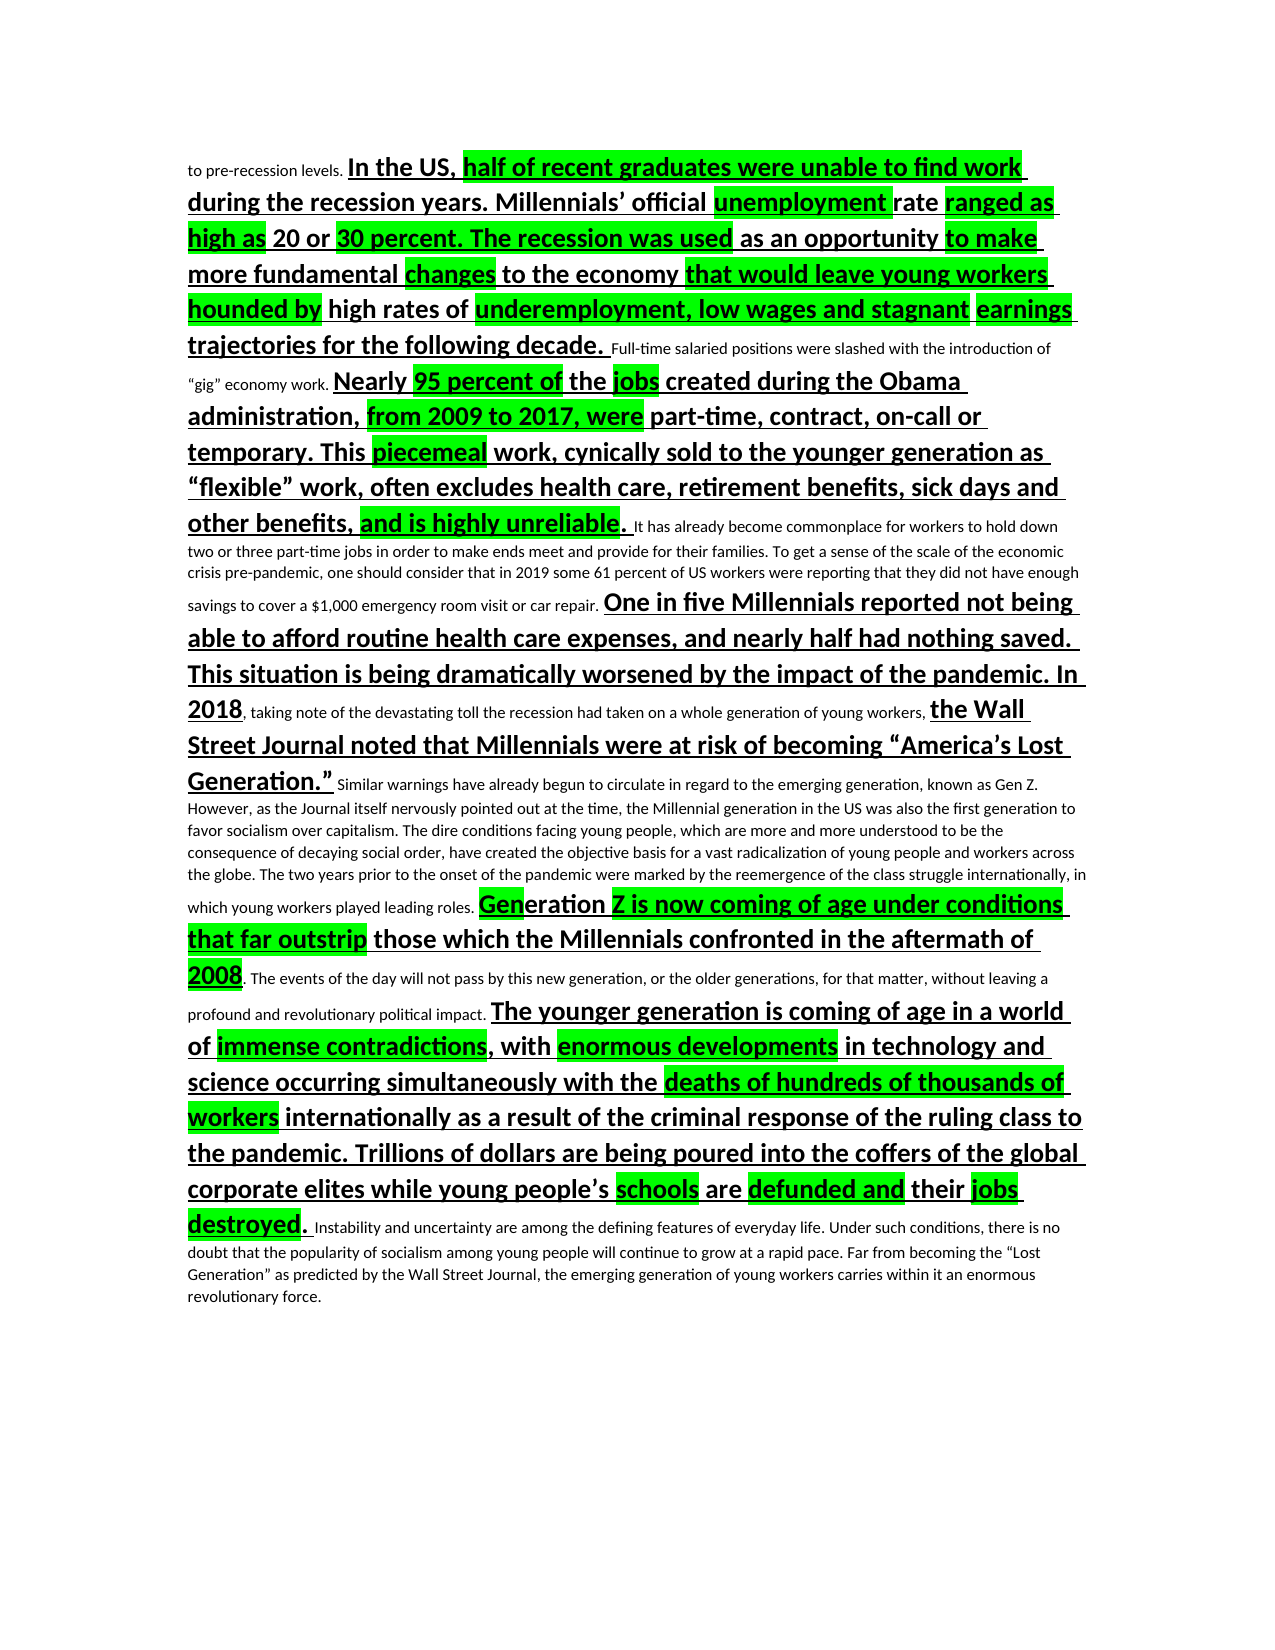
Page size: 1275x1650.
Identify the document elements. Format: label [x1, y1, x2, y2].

text [187, 150, 1087, 1306]
